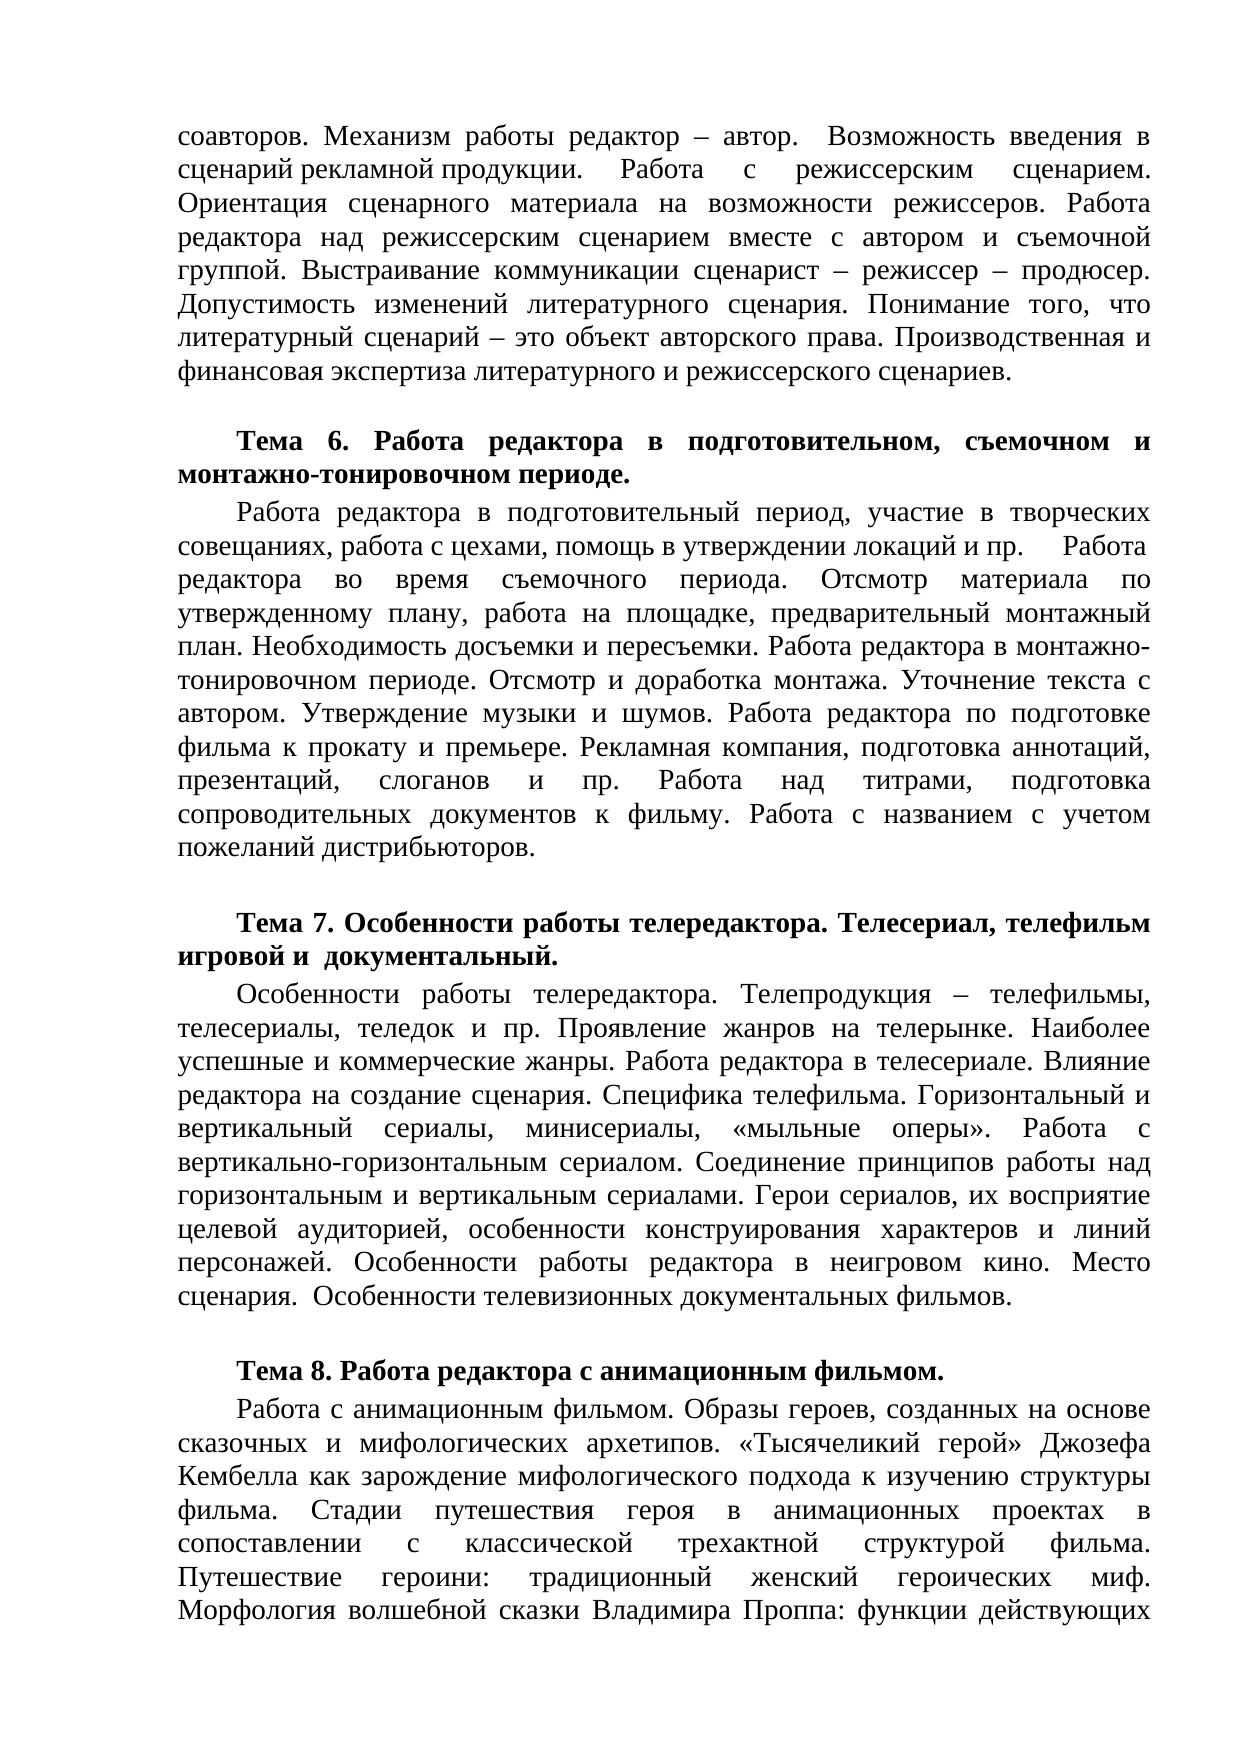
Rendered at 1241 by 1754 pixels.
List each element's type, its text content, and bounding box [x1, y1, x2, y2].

text Тема 7. Особенности работы телередактора. Телесериал, телефильм игровой и документальный. [177, 905, 1152, 972]
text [177, 1391, 1152, 1626]
text Работа редактора в подготовительный период, участие в творческих совещаниях, работа с цехами, помощь в утверждении локаций и пр. Работа редактора во время съемочного периода. Отсмотр материала по утвержденному плану, работа на площадке, предварительный монтажный план. Необходимость досъемки и пересъемки. Работа редактора в монтажно-тонировочном периоде. Отсмотр и доработка монтажа. Уточнение текста с автором. Утверждение музыки и шумов. Работа редактора по подготовке фильма к прокату и премьере. Рекламная компания, подготовка аннотаций, презентаций, слоганов и пр. Работа над титрами, подготовка сопроводительных документов к фильму. Работа с названием с учетом пожеланий дистрибьюторов. [177, 494, 1152, 863]
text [177, 118, 1152, 386]
text Тема 8. Работа редактора с анимационным фильмом. [177, 1353, 1152, 1387]
text Особенности работы телередактора. Телепродукция – телефильмы, телесериалы, теледок и пр. Проявление жанров на телерынке. Наиболее успешные и коммерческие жанры. Работа редактора в телесериале. Влияние редактора на создание сценария. Специфика телефильма. Горизонтальный и вертикальный сериалы, минисериалы, «мыльные оперы». Работа с вертикально-горизонтальным сериалом. Соединение принципов работы над горизонтальным и вертикальным сериалами. Герои сериалов, их восприятие целевой аудиторией, особенности конструирования характеров и линий персонажей. Особенности работы редактора в неигровом кино. Место сценария. Особенности телевизионных документальных фильмов. [177, 976, 1152, 1312]
text Тема 6. Работа редактора в подготовительном, съемочном и монтажно-тонировочном периоде. [177, 423, 1152, 490]
